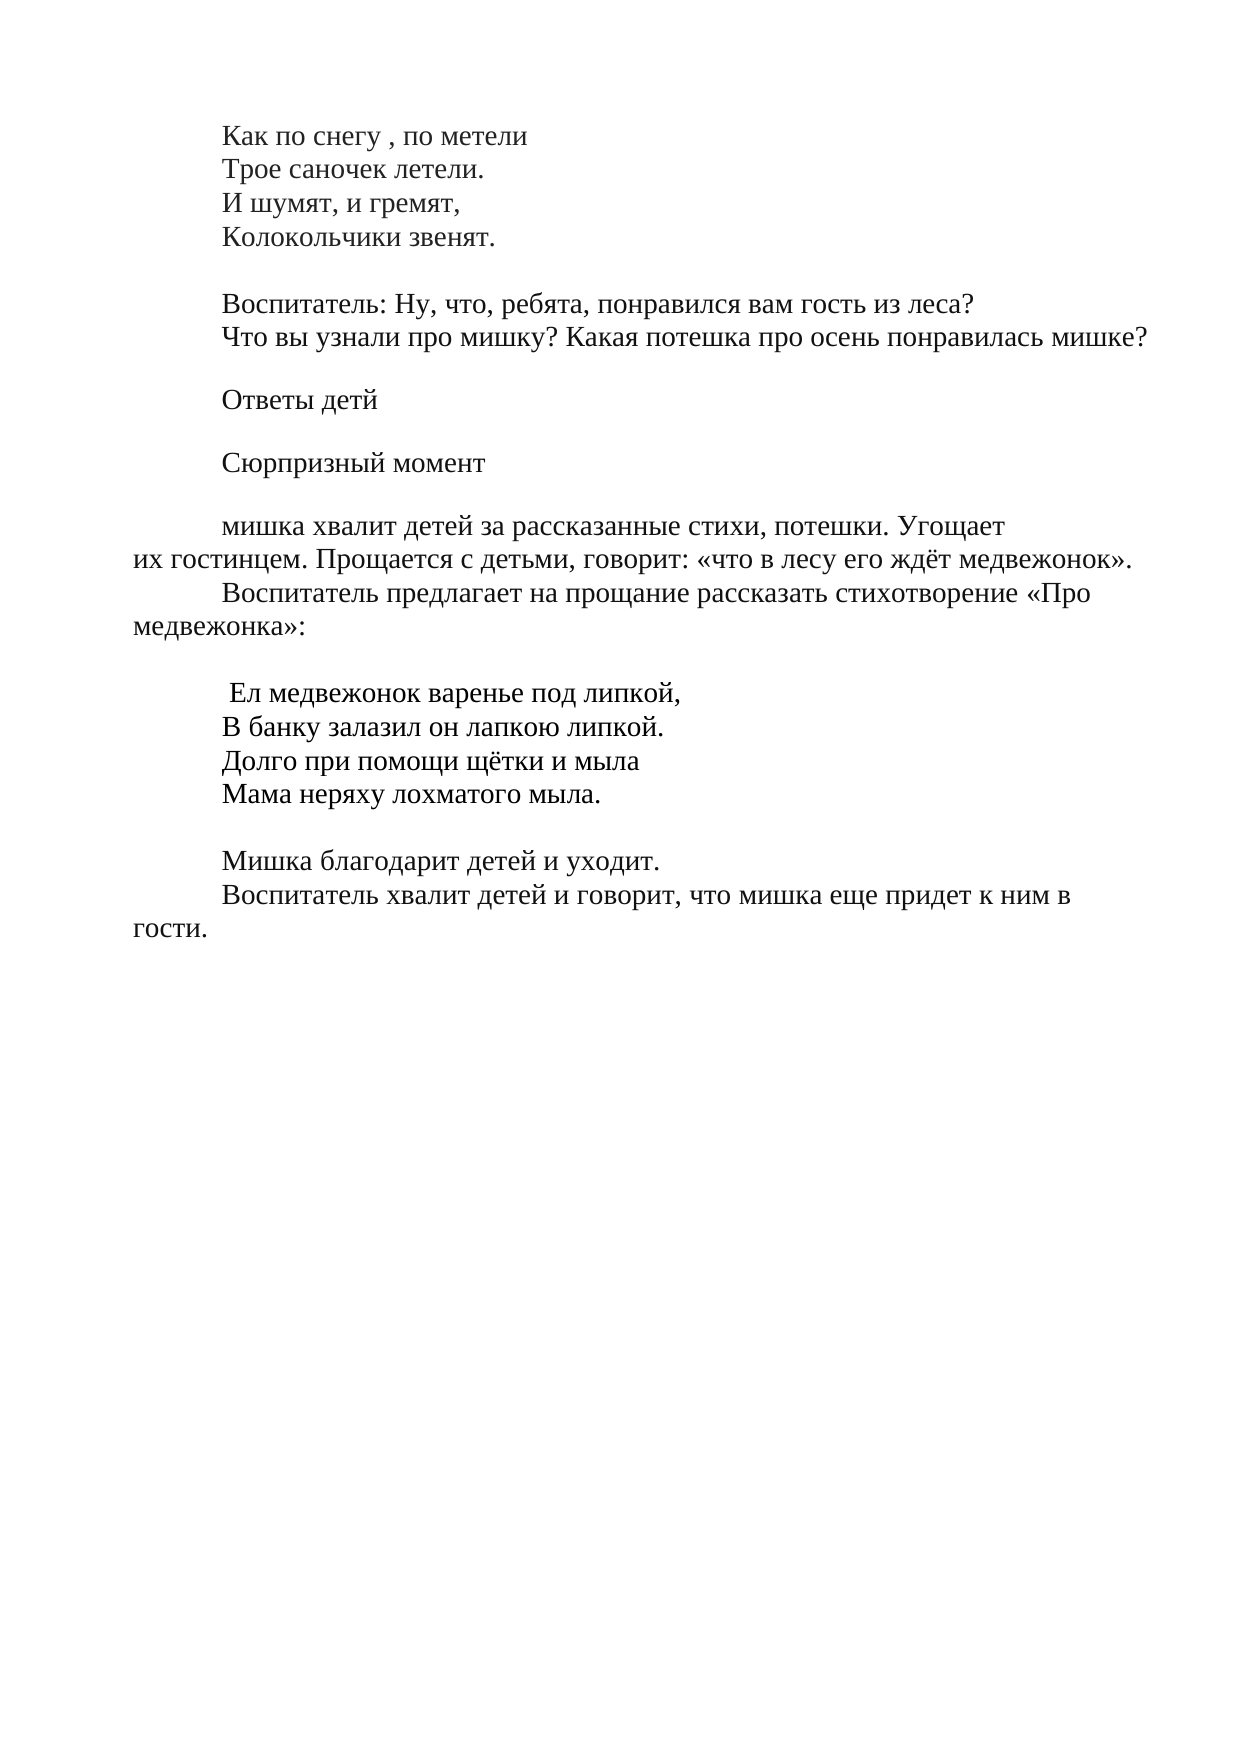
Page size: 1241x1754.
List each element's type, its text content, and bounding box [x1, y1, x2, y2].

text Ответы детй [133, 382, 1152, 416]
text Как по снегу , по метели Трое саночек летели. И шумят, и гремят, Колокольчики звенят. [461, 118, 1152, 252]
text Воспитатель: Ну, что, ребята, понравился вам гость из леса? [133, 286, 1152, 319]
text Воспитатель хвалит детей и говорит, что мишка еще придет к ним в гости. [133, 877, 1152, 944]
text Сюрпризный момент [133, 445, 1152, 478]
text Что вы узнали про мишку? Какая потешка про осень понравилась мишке? [133, 319, 1152, 353]
text Мишка благодарит детей и уходит. [133, 843, 1152, 877]
text мишка хвалит детей за рассказанные стихи, потешки. Угощает их гостинцем. Прощается с детьми, говорит: «что в лесу его ждёт медвежонок». [133, 508, 1152, 575]
text Ел медвежонок варенье под липкой, В банку залазил он лапкою липкой. Долго при помощи щётки и мыла Мама неряху лохматого мыла. [601, 676, 1152, 810]
text Воспитатель предлагает на прощание рассказать стихотворение «Про медвежонка»: [133, 575, 1152, 642]
